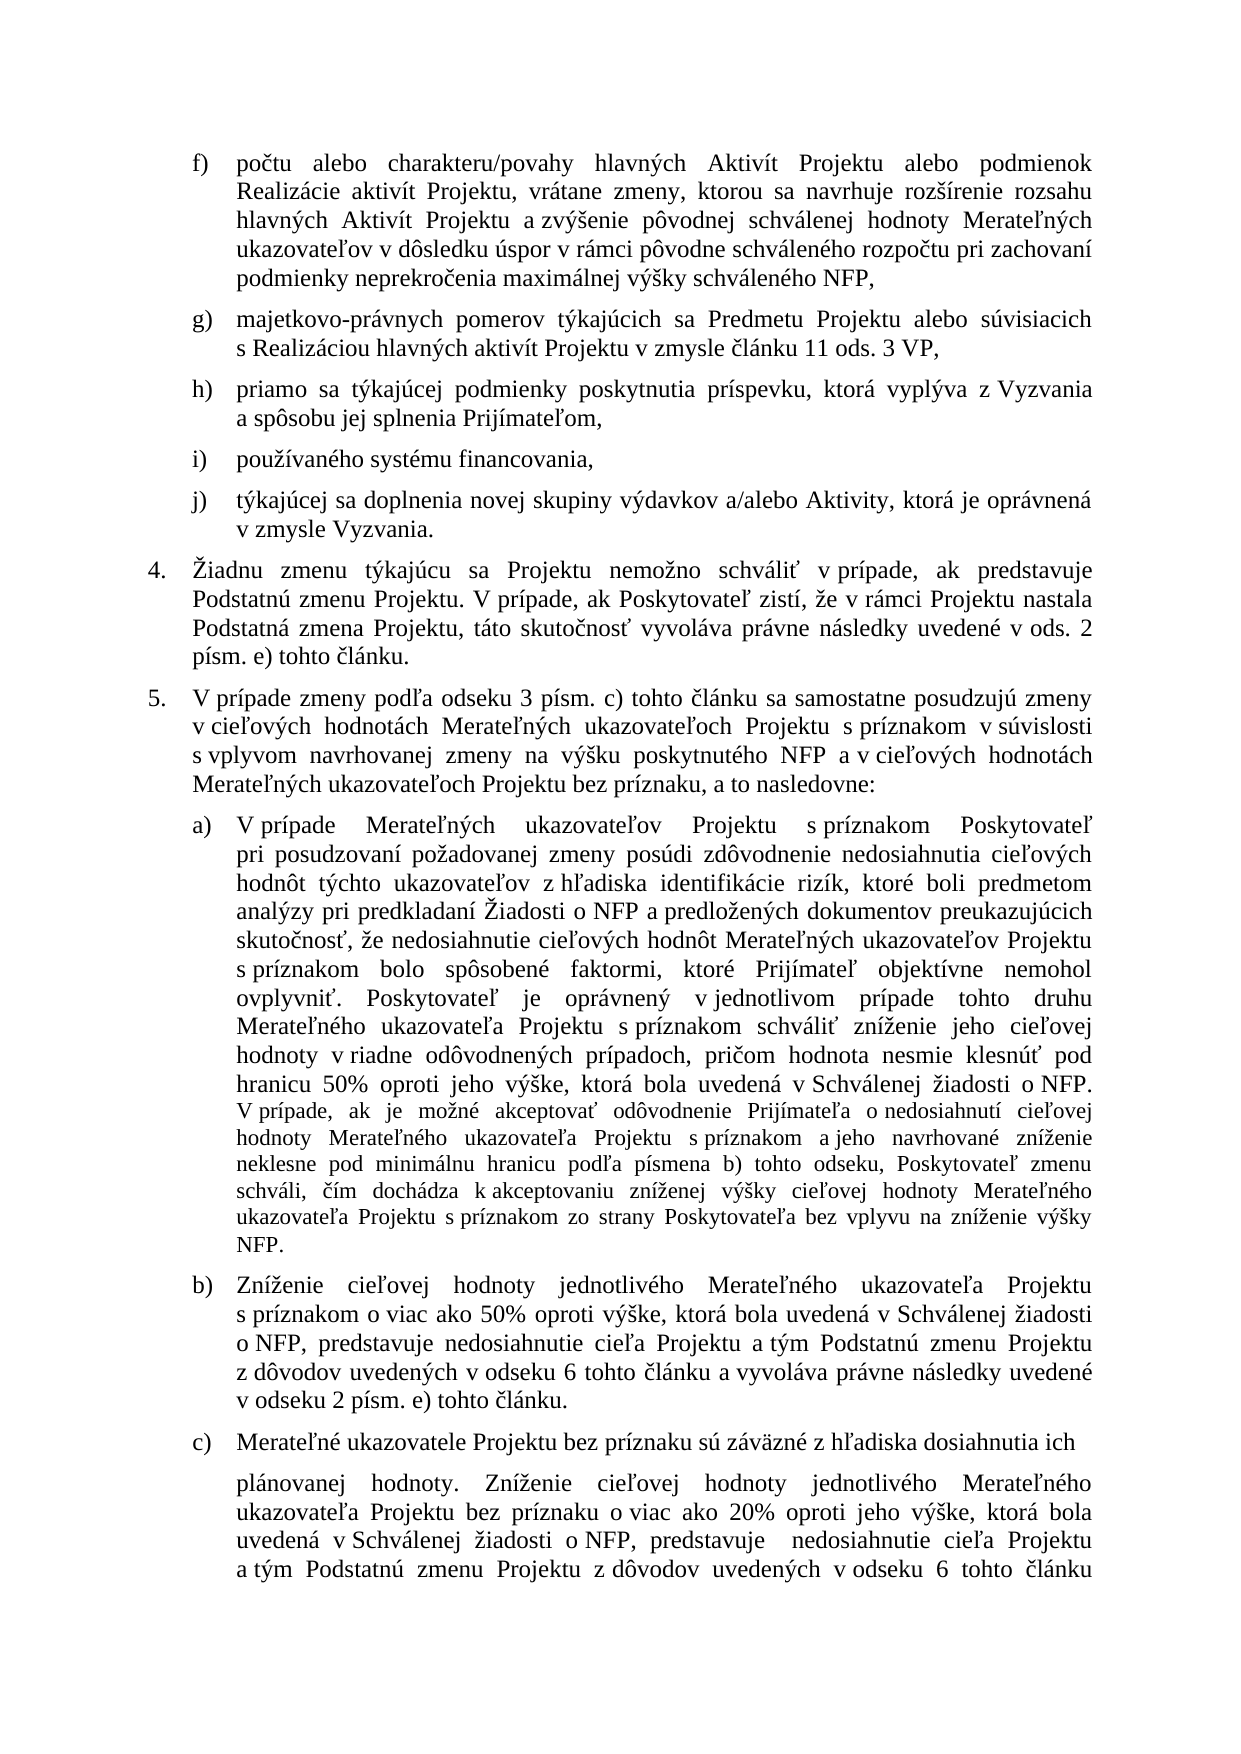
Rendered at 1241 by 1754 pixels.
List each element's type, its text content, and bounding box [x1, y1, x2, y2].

list Merateľné ukazovatele Projektu bez príznaku sú záväzné z hľadiska dosiahnutia ich [192, 1427, 1093, 1456]
list týkajúcej sa doplnenia novej skupiny výdavkov a/alebo Aktivity, ktorá je oprávnená v zmysle Vyzvania. [192, 485, 1093, 543]
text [236, 1468, 1093, 1583]
list V prípade Merateľných ukazovateľov Projektu s príznakom Poskytovateľ pri posudzovaní požadovanej zmeny posúdi zdôvodnenie nedosiahnutia cieľových hodnôt týchto ukazovateľov z hľadiska identifikácie rizík, ktoré boli predmetom analýzy pri predkladaní Žiadosti o NFP a predložených dokumentov preukazujúcich skutočnosť, že nedosiahnutie cieľových hodnôt Merateľných ukazovateľov Projektu s príznakom bolo spôsobené faktormi, ktoré Prijímateľ objektívne nemohol ovplyvniť. Poskytovateľ je oprávnený v jednotlivom prípade tohto druhu Merateľného ukazovateľa Projektu s príznakom schváliť zníženie jeho cieľovej hodnoty v riadne odôvodnených prípadoch, pričom hodnota nesmie klesnúť pod hranicu 50% oproti jeho výške, ktorá bola uvedená v Schválenej žiadosti o NFP. V prípade, ak je možné akceptovať odôvodnenie Prijímateľa o nedosiahnutí cieľovej hodnoty Merateľného ukazovateľa Projektu s príznakom a jeho navrhované zníženie neklesne pod minimálnu hranicu podľa písmena b) tohto odseku, Poskytovateľ zmenu schváli, čím dochádza k akceptovaniu zníženej výšky cieľovej hodnoty Merateľného ukazovateľa Projektu s príznakom zo strany Poskytovateľa bez vplyvu na zníženie výšky NFP. [192, 810, 1093, 1258]
list majetkovo-právnych pomerov týkajúcich sa Predmetu Projektu alebo súvisiacich s Realizáciou hlavných aktivít Projektu v zmysle článku 11 ods. 3 VP, [192, 304, 1093, 361]
list počtu alebo charakteru/povahy hlavných Aktivít Projektu alebo podmienok Realizácie aktivít Projektu, vrátane zmeny, ktorou sa navrhuje rozšírenie rozsahu hlavných Aktivít Projektu a zvýšenie pôvodnej schválenej hodnoty Merateľných ukazovateľov v dôsledku úspor v rámci pôvodne schváleného rozpočtu pri zachovaní podmienky neprekročenia maximálnej výšky schváleného NFP, [192, 148, 1093, 291]
list používaného systému financovania, [192, 444, 1093, 473]
list Žiadnu zmenu týkajúcu sa Projektu nemožno schváliť v prípade, ak predstavuje Podstatnú zmenu Projektu. V prípade, ak Poskytovateľ zistí, že v rámci Projektu nastala Podstatná zmena Projektu, táto skutočnosť vyvoláva právne následky uvedené v ods. 2 písm. e) tohto článku. [148, 555, 1093, 670]
list Zníženie cieľovej hodnoty jednotlivého Merateľného ukazovateľa Projektu s príznakom o viac ako 50% oproti výške, ktorá bola uvedená v Schválenej žiadosti o NFP, predstavuje nedosiahnutie cieľa Projektu a tým Podstatnú zmenu Projektu z dôvodov uvedených v odseku 6 tohto článku a vyvoláva právne následky uvedené v odseku 2 písm. e) tohto článku. [192, 1271, 1093, 1414]
list V prípade zmeny podľa odseku 3 písm. c) tohto článku sa samostatne posudzujú zmeny v cieľových hodnotách Merateľných ukazovateľoch Projektu s príznakom v súvislosti s vplyvom navrhovanej zmeny na výšku poskytnutého NFP a v cieľových hodnotách Merateľných ukazovateľoch Projektu bez príznaku, a to nasledovne: [148, 683, 1093, 798]
list priamo sa týkajúcej podmienky poskytnutia príspevku, ktorá vyplýva z Vyzvania a spôsobu jej splnenia Prijímateľom, [192, 374, 1093, 431]
